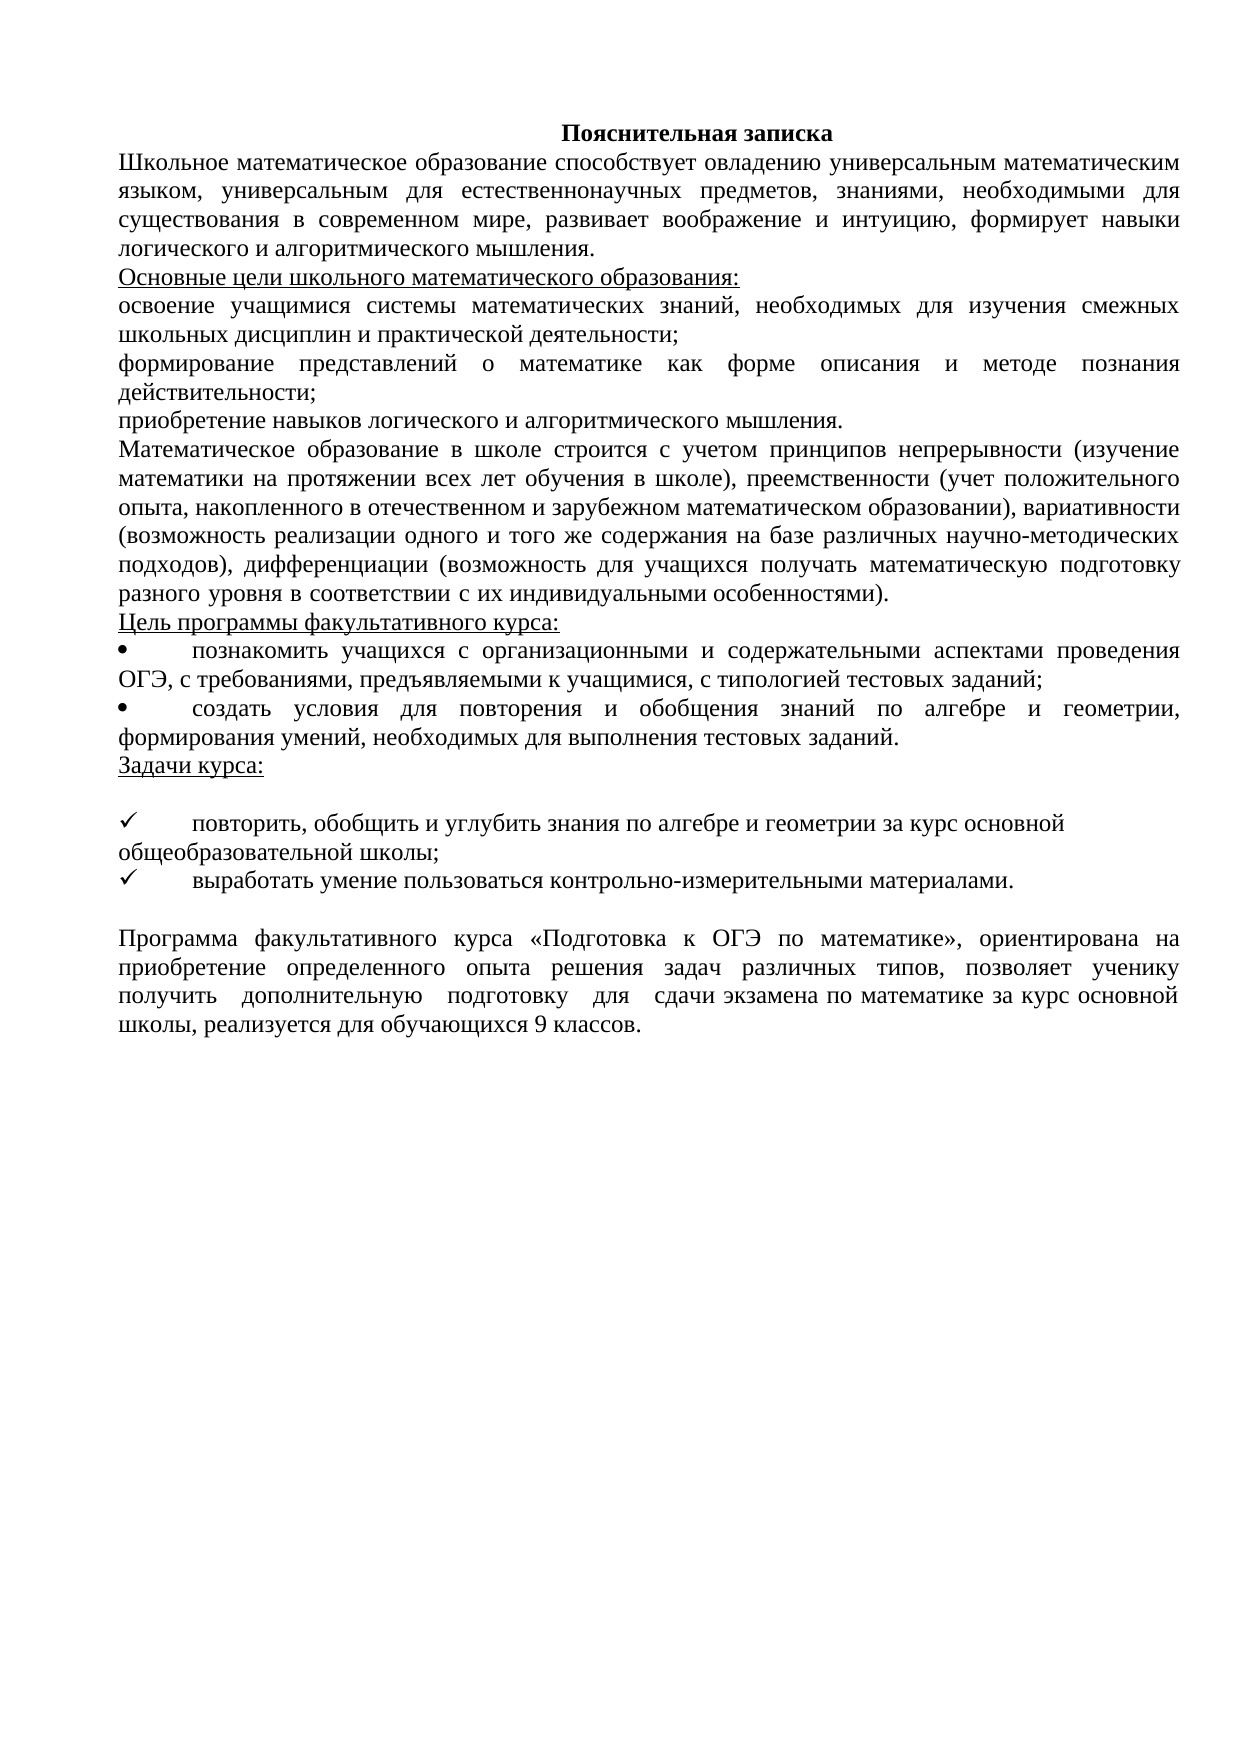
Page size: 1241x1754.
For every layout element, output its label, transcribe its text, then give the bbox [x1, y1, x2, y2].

list познакомить учащихся с организационными и содержательными аспектами проведения ОГЭ, с требованиями, предъявляемыми к учащимися, с типологией тестовых заданий; [118, 636, 1181, 693]
list выработать умение пользоваться контрольно-измерительными материалами. [118, 866, 1181, 894]
text формирование представлений о математике как форме описания и методе познания действительности; [118, 348, 1181, 406]
text Пояснительная записка [561, 118, 1181, 147]
list создать условия для повторения и обобщения знаний по алгебре и геометрии, формирования умений, необходимых для выполнения тестовых заданий. [118, 693, 1181, 751]
text Задачи курса: [118, 751, 1181, 779]
text Программа факультативного курса «Подготовка к ОГЭ по математике», ориентирована на приобретение определенного опыта решения задач различных типов, позволяет ученику получить дополнительную подготовку для сдачи экзамена по математике за курс основной школы, реализуется для обучающихся 9 классов. [118, 923, 1181, 1038]
text Математическое образование в школе строится с учетом принципов непрерывности (изучение математики на протяжении всех лет обучения в школе), преемственности (учет положительного опыта, накопленного в отечественном и зарубежном математическом образовании), вариативности (возможность реализации одного и того же содержания на базе различных научно-методических подходов), дифференциации (возможность для учащихся получать математическую подготовку разного уровня в соответствии с их индивидуальными особенностями). [118, 434, 1181, 607]
list повторить, обобщить и углубить знания по алгебре и геометрии за курс основной общеобразовательной школы; [118, 808, 1181, 866]
text Основные цели школьного математического образования: [118, 262, 1181, 291]
text освоение учащимися системы математических знаний, необходимых для изучения смежных школьных дисциплин и практической деятельности; [118, 291, 1181, 348]
text Цель программы факультативного курса: [118, 607, 1181, 636]
text Школьное математическое образование способствует овладению универсальным математическим языком, универсальным для естественнонаучных предметов, знаниями, необходимыми для существования в современном мире, развивает воображение и интуицию, формирует навыки логического и алгоритмического мышления. [118, 147, 1181, 262]
text приобретение навыков логического и алгоритмического мышления. [118, 406, 1181, 434]
